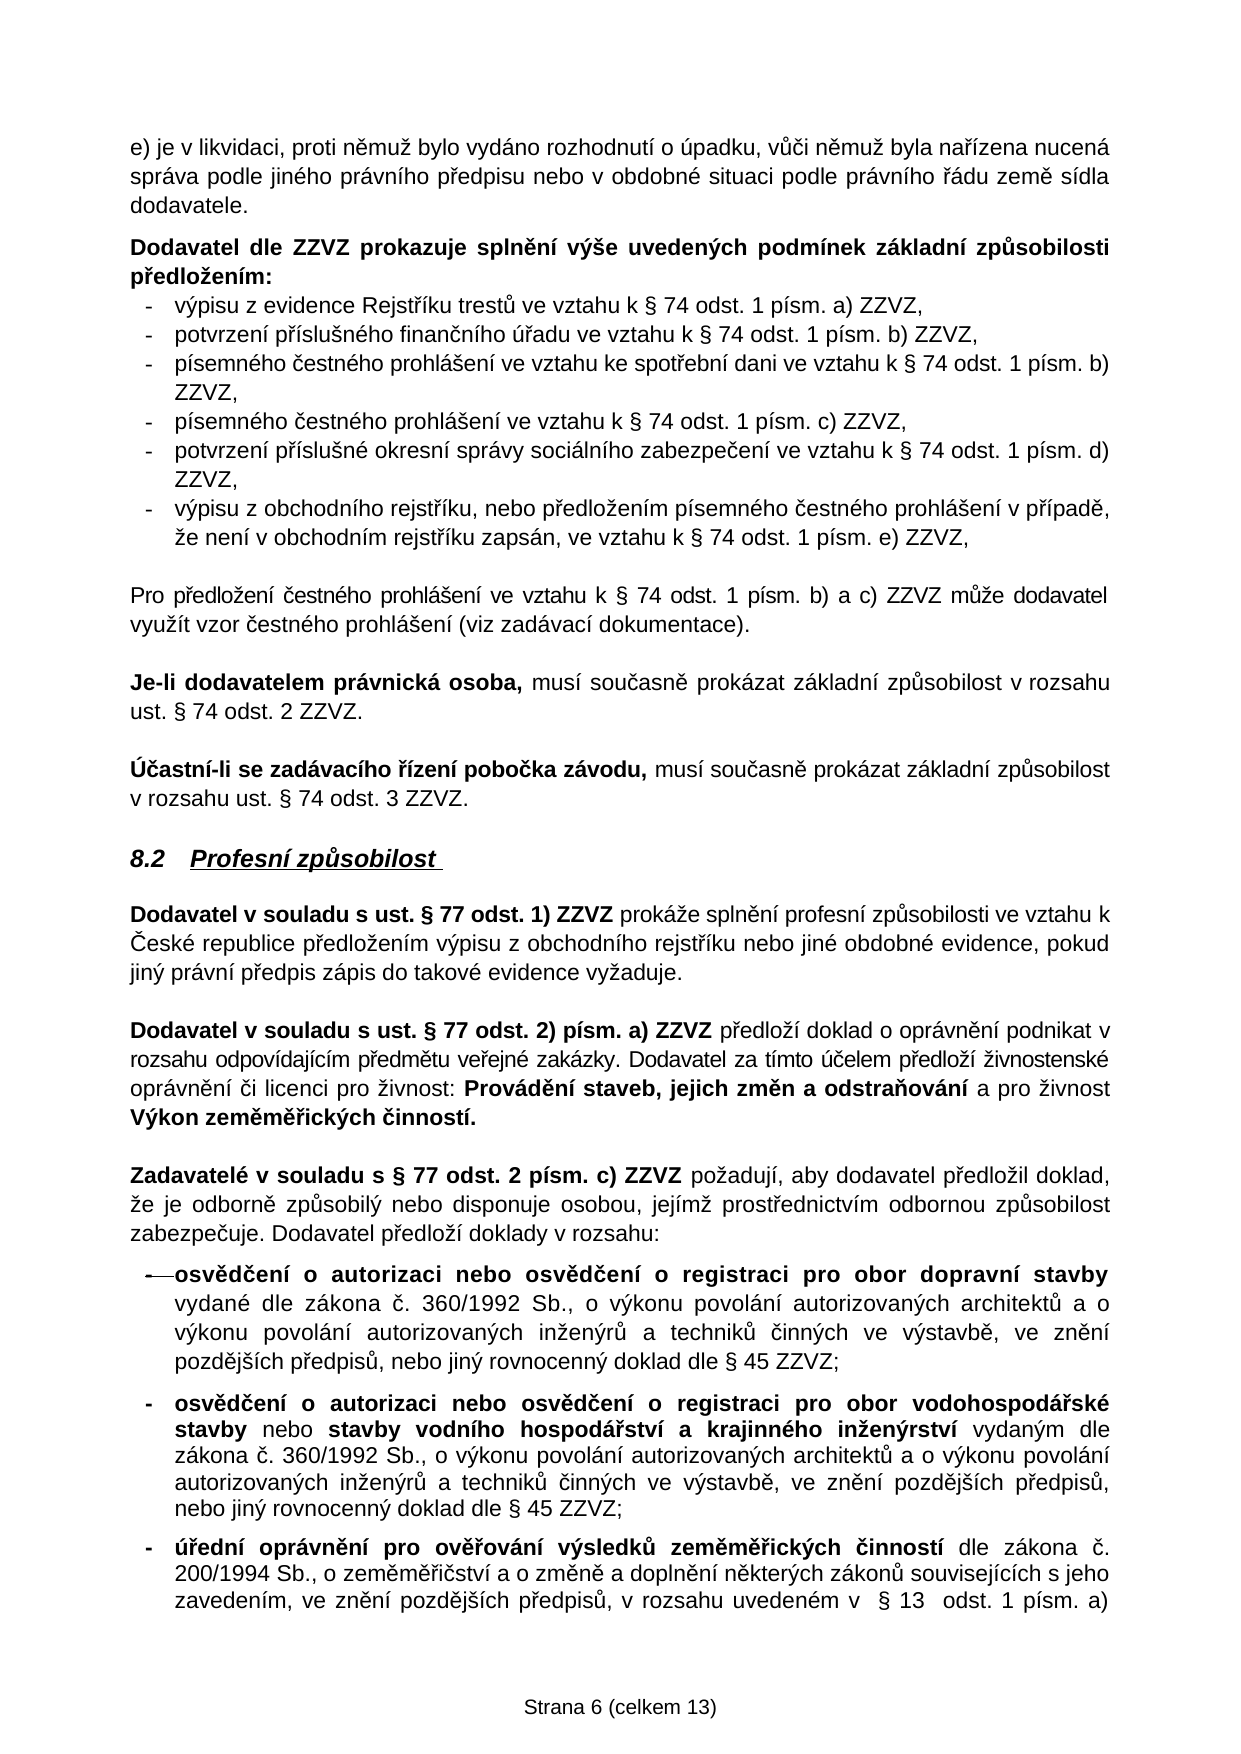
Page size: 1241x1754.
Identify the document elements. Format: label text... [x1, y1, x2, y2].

list písemného čestného prohlášení ve vztahu ke spotřební dani ve vztahu k § 74 odst. 1 písm. b) ZZVZ, [145, 350, 1110, 405]
list Dodavatel v souladu s ust. § 77 odst. 2) písm. a) ZZVZ předloží doklad o oprávnění podnikat v rozsahu odpovídajícím předmětu veřejné zakázky. Dodavatel za tímto účelem předloží živnostenské oprávnění či licenci pro živnost: Provádění staveb, jejich změn a odstraňování a pro živnost Výkon zeměměřických činností. [130, 1017, 1110, 1130]
list písemného čestného prohlášení ve vztahu k § 74 odst. 1 písm. c) ZZVZ, [145, 408, 1110, 434]
subtitle Profesní způsobilost [130, 844, 1110, 872]
list osvědčení o autorizaci nebo osvědčení o registraci pro obor dopravní stavby vydané dle zákona č. 360/1992 Sb., o výkonu povolání autorizovaných architektů a o výkonu povolání autorizovaných inženýrů a techniků činných ve výstavbě, ve znění pozdějších předpisů, nebo jiný rovnocenný doklad dle § 45 ZZVZ; [145, 1261, 1110, 1374]
text Pro předložení čestného prohlášení ve vztahu k § 74 odst. 1 písm. b) a c) ZZVZ může dodavatel využít vzor čestného prohlášení (viz zadávací dokumentace). [130, 582, 1110, 637]
text Dodavatel dle ZZVZ prokazuje splnění výše uvedených podmínek základní způsobilosti předložením: [130, 234, 1110, 289]
list výpisu z obchodního rejstříku, nebo předložením písemného čestného prohlášení v případě, že není v obchodním rejstříku zapsán, ve vztahu k § 74 odst. 1 písm. e) ZZVZ, [145, 495, 1110, 550]
text Dodavatel v souladu s ust. § 77 odst. 1) ZZVZ prokáže splnění profesní způsobilosti ve vztahu k České republice předložením výpisu z obchodního rejstříku nebo jiné obdobné evidence, pokud jiný právní předpis zápis do takové evidence vyžaduje. [130, 901, 1110, 986]
text Je-li dodavatelem právnická osoba, musí současně prokázat základní způsobilost v rozsahu ust. § 74 odst. 2 ZZVZ. [130, 669, 1110, 724]
list potvrzení příslušné okresní správy sociálního zabezpečení ve vztahu k § 74 odst. 1 písm. d) ZZVZ, [145, 437, 1110, 492]
list výpisu z evidence Rejstříku trestů ve vztahu k § 74 odst. 1 písm. a) ZZVZ, [145, 292, 1110, 318]
text e) je v likvidaci, proti němuž bylo vydáno rozhodnutí o úpadku, vůči němuž byla nařízena nucená správa podle jiného právního předpisu nebo v obdobné situaci podle právního řádu země sídla dodavatele. [130, 134, 1110, 218]
text Účastní-li se zadávacího řízení pobočka závodu, musí současně prokázat základní způsobilost v rozsahu ust. § 74 odst. 3 ZZVZ. [130, 756, 1110, 811]
list osvědčení o autorizaci nebo osvědčení o registraci pro obor vodohospodářské stavby nebo stavby vodního hospodářství a krajinného inženýrství vydaným dle zákona č. 360/1992 Sb., o výkonu povolání autorizovaných architektů a o výkonu povolání autorizovaných inženýrů a techniků činných ve výstavbě, ve znění pozdějších předpisů, nebo jiný rovnocenný doklad dle § 45 ZZVZ; [145, 1390, 1110, 1521]
list potvrzení příslušného finančního úřadu ve vztahu k § 74 odst. 1 písm. b) ZZVZ, [145, 321, 1110, 347]
list Zadavatelé v souladu s § 77 odst. 2 písm. c) ZZVZ požadují, aby dodavatel předložil doklad, že je odborně způsobilý nebo disponuje osobou, jejímž prostřednictvím odbornou způsobilost zabezpečuje. Dodavatel předloží doklady v rozsahu: [130, 1162, 1110, 1246]
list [145, 1534, 1110, 1613]
